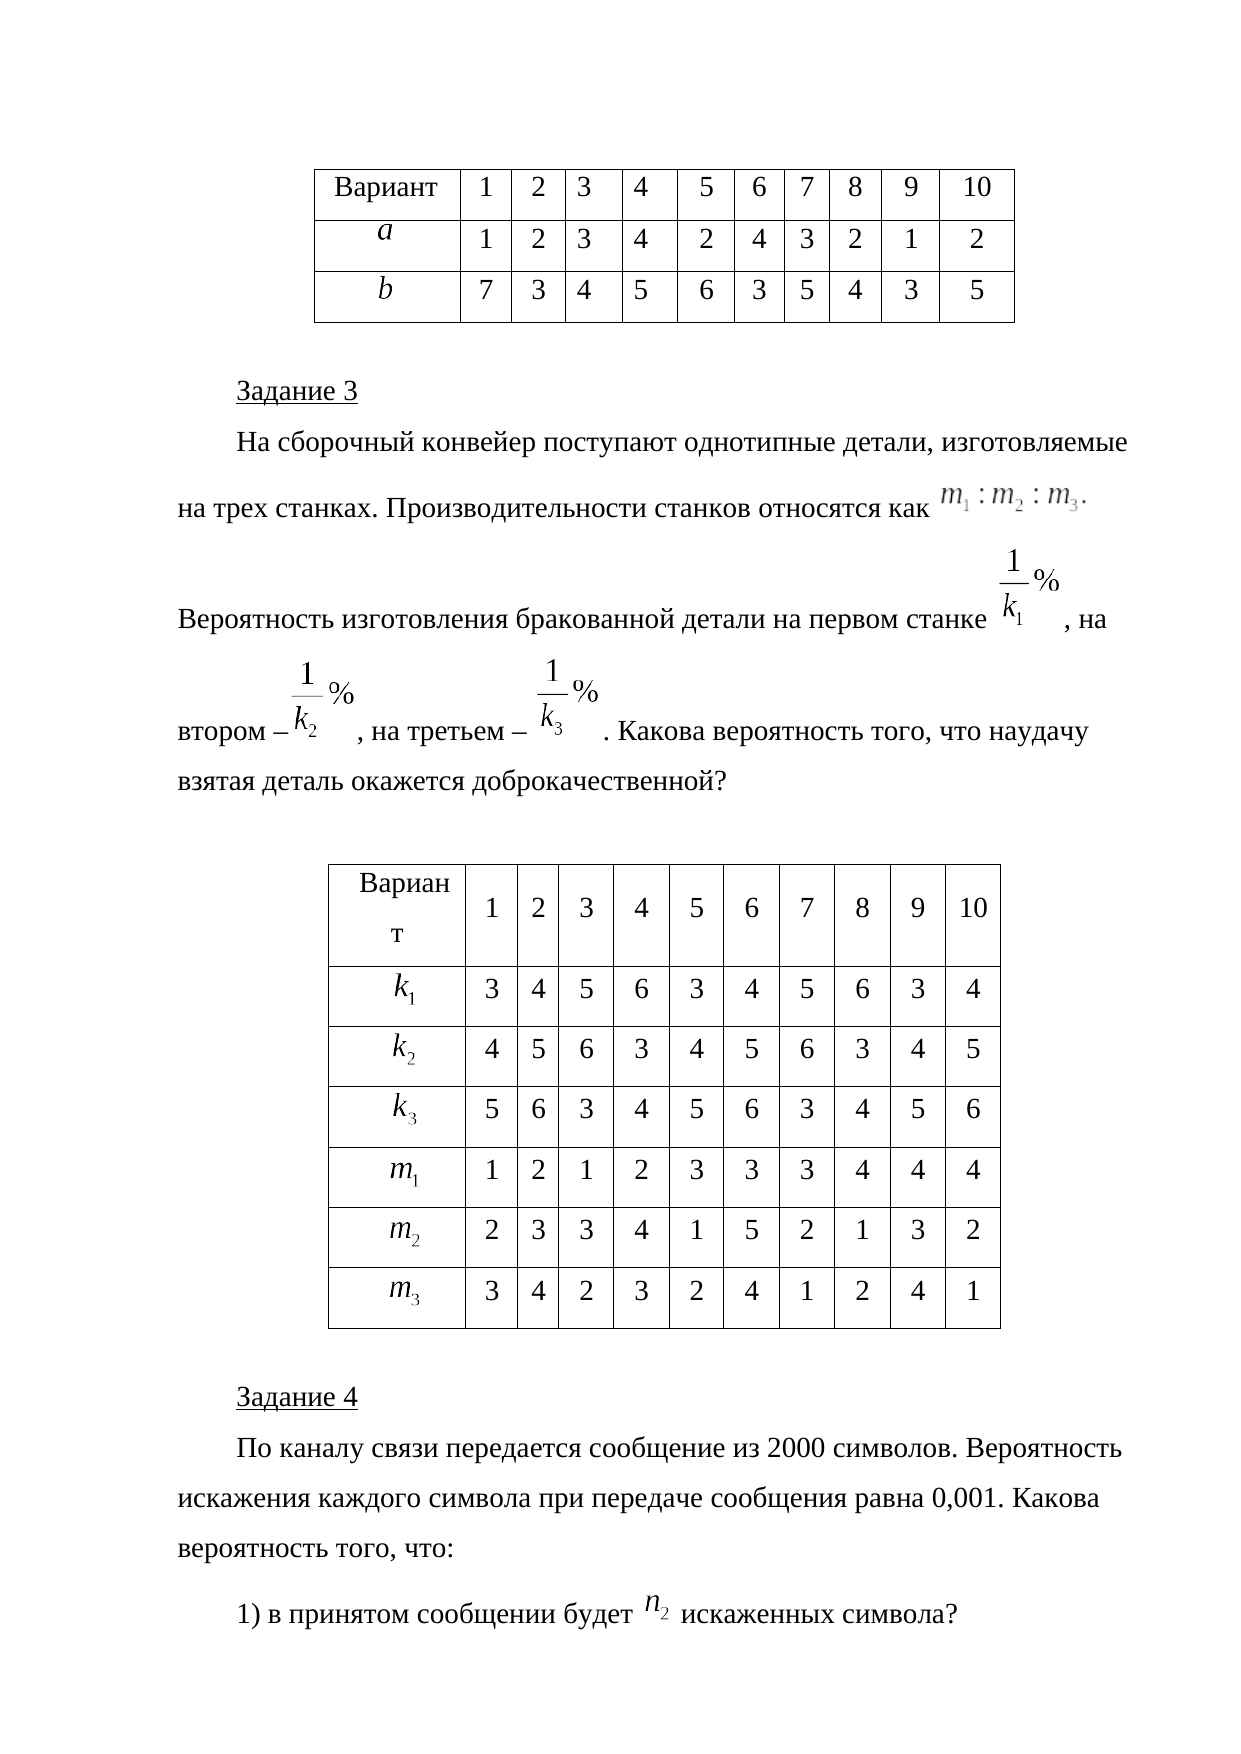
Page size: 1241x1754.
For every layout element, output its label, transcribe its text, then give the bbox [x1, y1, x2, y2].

text Задание 3 [177, 373, 1152, 407]
table_header 1 [466, 865, 517, 966]
table_cell 5 [466, 1087, 517, 1147]
table_header 4 [623, 170, 677, 220]
table_cell 4 [891, 1027, 945, 1086]
table_cell [329, 1087, 465, 1147]
table_cell 2 [946, 1208, 1000, 1267]
table_cell 2 [678, 221, 734, 271]
table_cell 1 [466, 1148, 517, 1207]
table_cell 1 [882, 221, 939, 271]
table_cell 5 [670, 1087, 723, 1147]
table_header 7 [780, 865, 834, 966]
table_header 6 [724, 865, 779, 966]
table_cell 4 [623, 221, 677, 271]
table_header Вариант [315, 170, 460, 220]
table_cell 4 [830, 272, 881, 322]
table_cell 4 [891, 1148, 945, 1207]
table_cell 4 [670, 1027, 723, 1086]
table_cell 6 [780, 1027, 834, 1086]
table_cell 4 [518, 1268, 558, 1328]
table_header 4 [614, 865, 669, 966]
table_cell 3 [785, 221, 829, 271]
table_cell [329, 1268, 465, 1328]
table_cell [315, 272, 460, 322]
table_cell 4 [946, 967, 1000, 1026]
table_header 2 [512, 170, 565, 220]
table_cell 4 [566, 272, 622, 322]
table_cell 1 [461, 221, 511, 271]
table_cell 3 [518, 1208, 558, 1267]
text По каналу связи передается сообщение из 2000 символов. Вероятность искажения каждого символа при передаче сообщения равна 0,001. Какова вероятность того, что: [177, 1430, 1152, 1564]
table_cell 4 [466, 1027, 517, 1086]
table_cell 3 [891, 967, 945, 1026]
table_cell 3 [466, 967, 517, 1026]
table_cell 1 [670, 1208, 723, 1267]
table_cell 5 [623, 272, 677, 322]
table_cell 3 [670, 967, 723, 1026]
table_cell 3 [724, 1148, 779, 1207]
table_header 5 [670, 865, 723, 966]
table_cell 4 [724, 1268, 779, 1328]
table_cell 6 [946, 1087, 1000, 1147]
table_header 8 [830, 170, 881, 220]
table_cell 3 [835, 1027, 890, 1086]
table_cell 2 [670, 1268, 723, 1328]
table_cell 3 [614, 1268, 669, 1328]
text Задание 4 [177, 1379, 1152, 1413]
table_cell 2 [466, 1208, 517, 1267]
table_cell 4 [724, 967, 779, 1026]
table_cell 5 [940, 272, 1014, 322]
table_cell 3 [559, 1208, 613, 1267]
table_cell 3 [735, 272, 784, 322]
table_cell 3 [566, 221, 622, 271]
table_cell 2 [830, 221, 881, 271]
table_cell [315, 221, 460, 271]
table_cell 1 [835, 1208, 890, 1267]
table_header 10 [946, 865, 1000, 966]
table_cell 2 [559, 1268, 613, 1328]
table_cell [329, 1208, 465, 1267]
table_cell 3 [780, 1148, 834, 1207]
table_header 8 [835, 865, 890, 966]
table_cell 5 [891, 1087, 945, 1147]
table_cell 6 [835, 967, 890, 1026]
table_header 1 [461, 170, 511, 220]
table_cell 2 [940, 221, 1014, 271]
table_cell 5 [518, 1027, 558, 1086]
table_cell 3 [466, 1268, 517, 1328]
table_header 10 [940, 170, 1014, 220]
table_cell 1 [946, 1268, 1000, 1328]
table_cell 4 [518, 967, 558, 1026]
table_cell 6 [559, 1027, 613, 1086]
table_cell 3 [891, 1208, 945, 1267]
table_cell [329, 967, 465, 1026]
table_cell 3 [512, 272, 565, 322]
table_cell 6 [518, 1087, 558, 1147]
table_cell 5 [724, 1027, 779, 1086]
table_cell 2 [835, 1268, 890, 1328]
table_cell 7 [461, 272, 511, 322]
table_cell [329, 1027, 465, 1086]
table_cell 3 [780, 1087, 834, 1147]
table_cell 1 [559, 1148, 613, 1207]
table_cell 3 [882, 272, 939, 322]
table_header 3 [559, 865, 613, 966]
table_cell 2 [518, 1148, 558, 1207]
table_cell 6 [614, 967, 669, 1026]
table_cell 4 [614, 1087, 669, 1147]
table_cell 5 [946, 1027, 1000, 1086]
table_cell 4 [835, 1148, 890, 1207]
table_cell 4 [946, 1148, 1000, 1207]
table_cell 6 [678, 272, 734, 322]
table_header 9 [891, 865, 945, 966]
table_cell 2 [512, 221, 565, 271]
table_cell 5 [780, 967, 834, 1026]
table_header 7 [785, 170, 829, 220]
table_cell 5 [724, 1208, 779, 1267]
table_cell 4 [735, 221, 784, 271]
text На сборочный конвейер поступают однотипные детали, изготовляемые на трех станках. Производительности станков относятся как Вероятность изготовления бракованной детали на первом станке , на втором –, на третьем – . Какова вероятность того, что наудачу взятая деталь окажется доброкачественной? [177, 424, 1152, 797]
table_cell 3 [670, 1148, 723, 1207]
table_header Вариант [329, 865, 465, 966]
table_cell 1 [780, 1268, 834, 1328]
table_cell 4 [614, 1208, 669, 1267]
table_cell 6 [724, 1087, 779, 1147]
table_cell 4 [835, 1087, 890, 1147]
table_cell 2 [780, 1208, 834, 1267]
table_cell 5 [785, 272, 829, 322]
table_cell 4 [891, 1268, 945, 1328]
table_header 9 [882, 170, 939, 220]
table_header 6 [735, 170, 784, 220]
table_cell 3 [614, 1027, 669, 1086]
table_header 5 [678, 170, 734, 220]
table_cell 3 [559, 1087, 613, 1147]
text 1) в принятом сообщении будет искаженных символа? [177, 1581, 1152, 1629]
table_cell [329, 1148, 465, 1207]
table_cell 2 [614, 1148, 669, 1207]
table_header 2 [518, 865, 558, 966]
table_cell 5 [559, 967, 613, 1026]
table_header 3 [566, 170, 622, 220]
